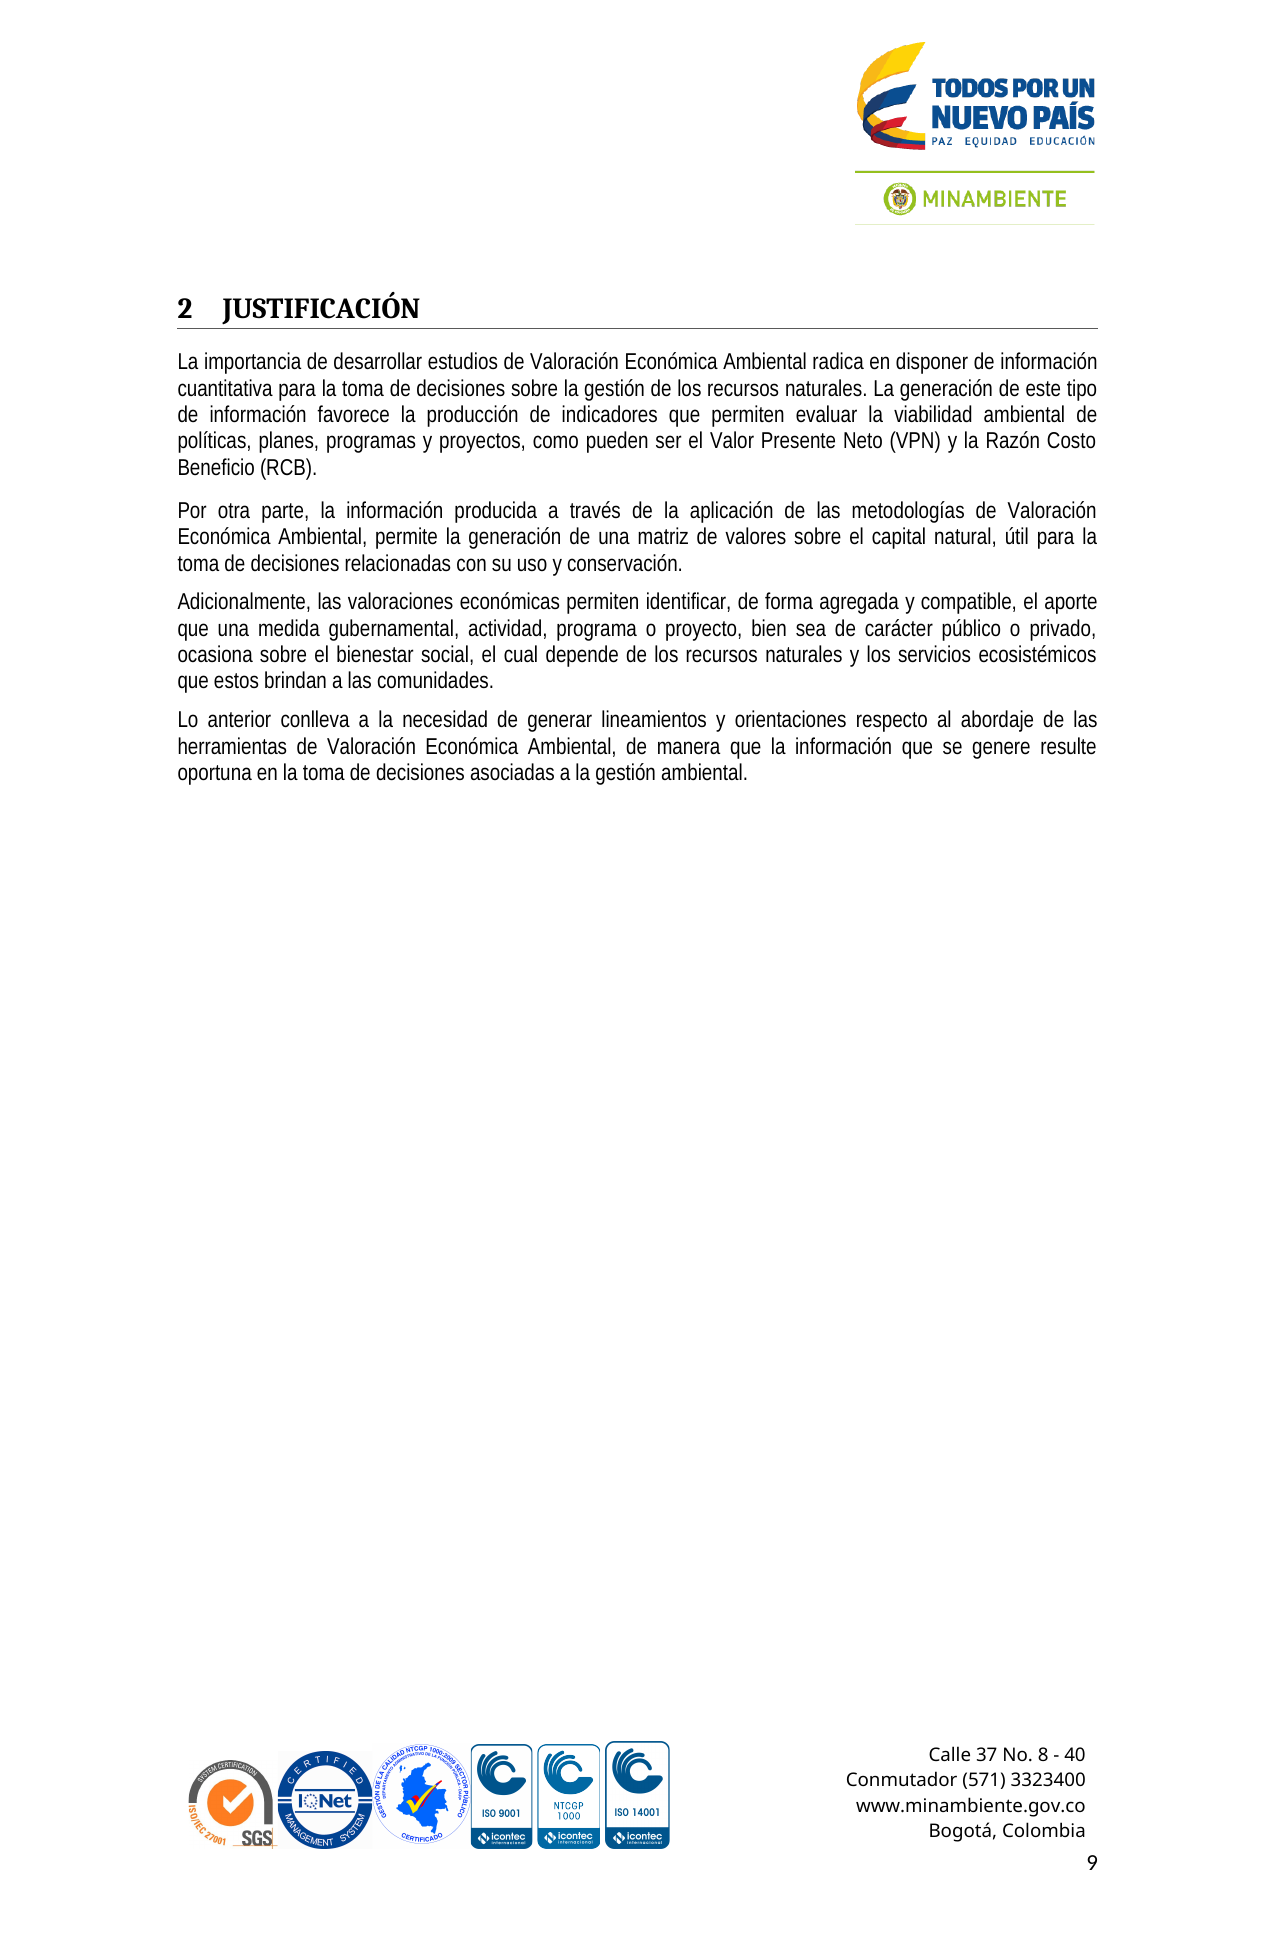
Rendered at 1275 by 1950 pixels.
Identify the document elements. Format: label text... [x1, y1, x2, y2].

text La importancia de desarrollar estudios de Valoración Económica Ambiental radica en disponer de información cuantitativa para la toma de decisiones sobre la gestión de los recursos naturales. La generación de este tipo de información favorece la producción de indicadores que permiten evaluar la viabilidad ambiental de políticas, planes, programas y proyectos, como pueden ser el Valor Presente Neto (VPN) y la Razón Costo Beneficio (RCB). [177, 348, 1098, 480]
picture [537, 1744, 600, 1849]
subtitle JUSTIFICACIÓN [177, 292, 1098, 328]
text Adicionalmente, las valoraciones económicas permiten identificar, de forma agregada y compatible, el aporte que una medida gubernamental, actividad, programa o proyecto, bien sea de carácter público o privado, ocasiona sobre el bienestar social, el cual depende de los recursos naturales y los servicios ecosistémicos que estos brindan a las comunidades. [177, 588, 1098, 694]
picture [605, 1741, 670, 1849]
picture [188, 1743, 533, 1849]
picture [854, 42, 1095, 225]
text Por otra parte, la información producida a través de la aplicación de las metodologías de Valoración Económica Ambiental, permite la generación de una matriz de valores sobre el capital natural, útil para la toma de decisiones relacionadas con su uso y conservación. [177, 497, 1098, 576]
text Lo anterior conlleva a la necesidad de generar lineamientos y orientaciones respecto al abordaje de las herramientas de Valoración Económica Ambiental, de manera que la información que se genere resulte oportuna en la toma de decisiones asociadas a la gestión ambiental. [177, 706, 1098, 785]
